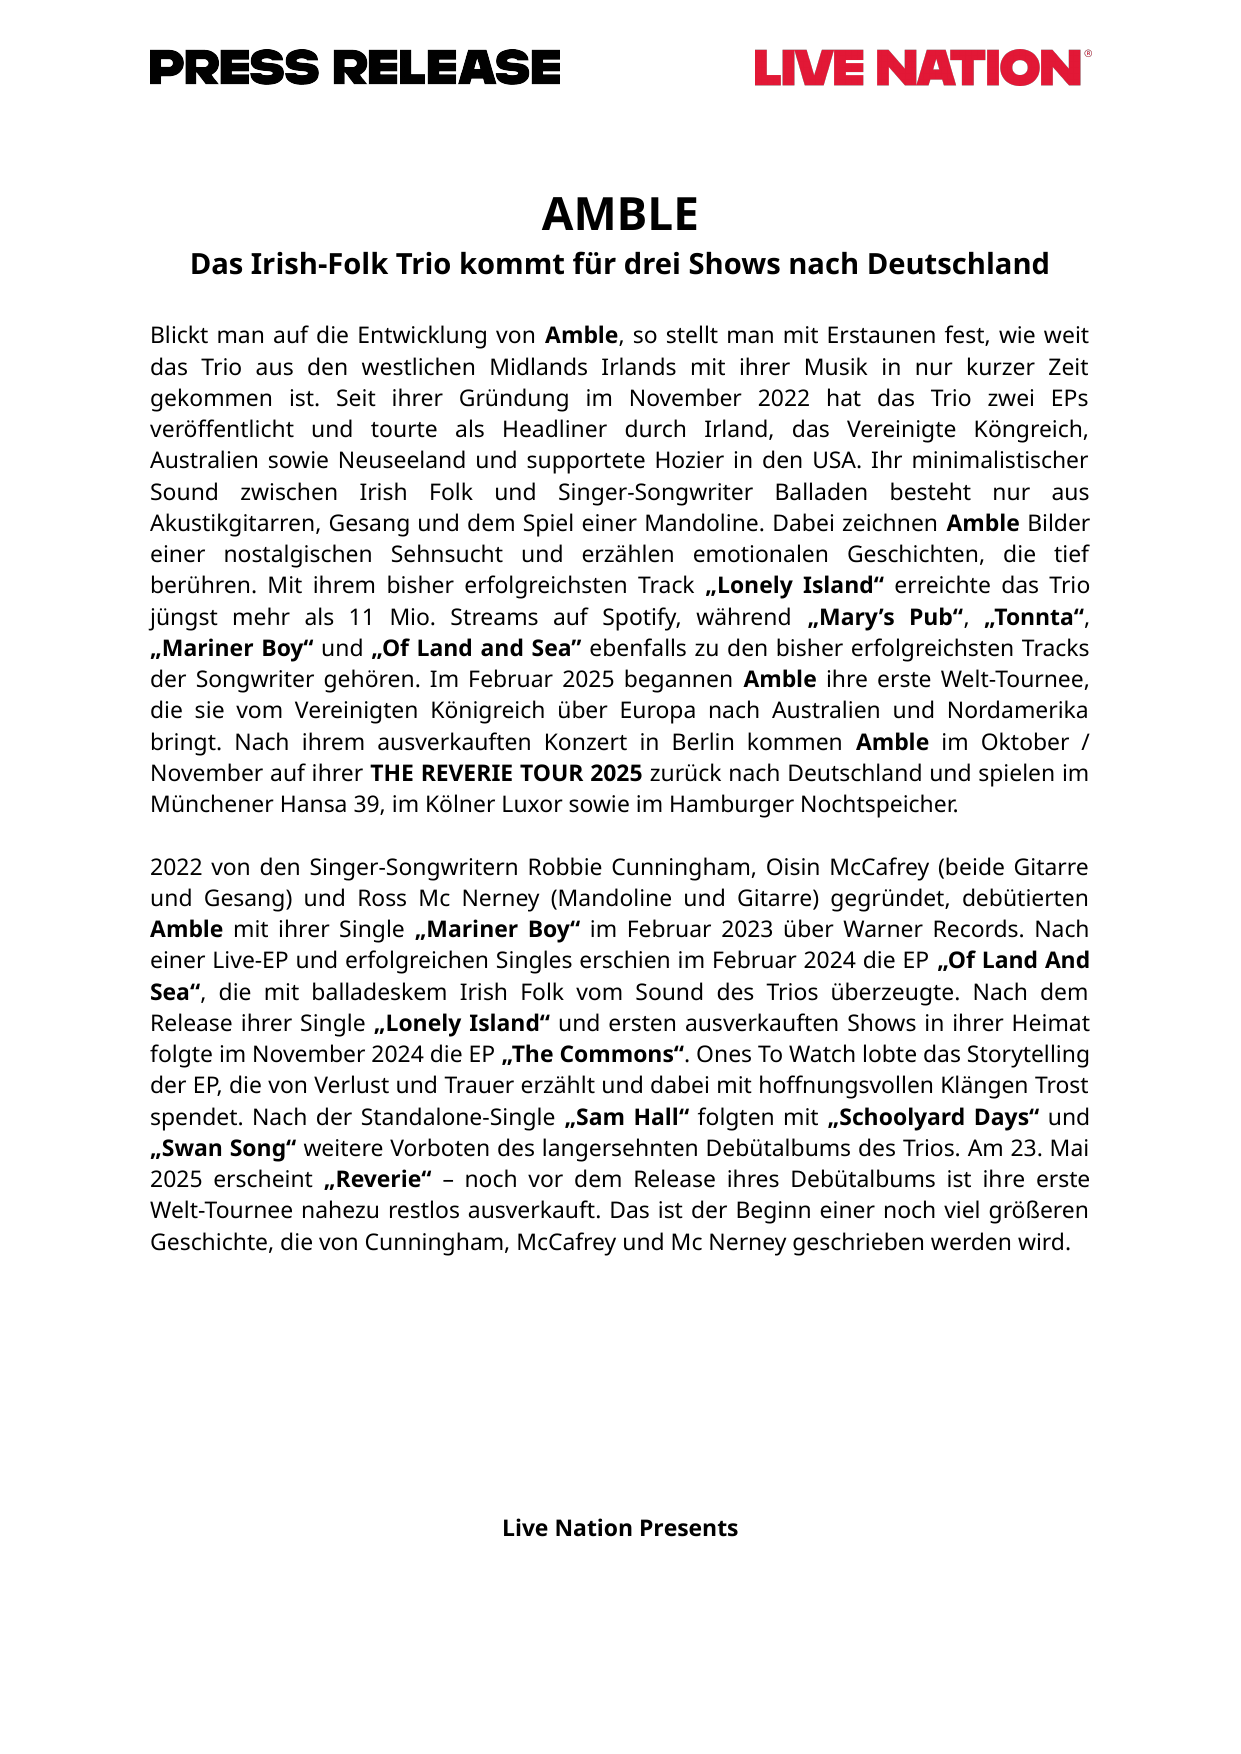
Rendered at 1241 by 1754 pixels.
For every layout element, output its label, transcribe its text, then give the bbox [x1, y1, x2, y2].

picture [755, 49, 1092, 86]
text Blickt man auf die Entwicklung von Amble, so stellt man mit Erstaunen fest, wie weit das Trio aus den westlichen Midlands Irlands mit ihrer Musik in nur kurzer Zeit gekommen ist. Seit ihrer Gründung im November 2022 hat das Trio zwei EPs veröffentlicht und tourte als Headliner durch Irland, das Vereinigte Köngreich, Australien sowie Neuseeland und supportete Hozier in den USA. Ihr minimalistischer Sound zwischen Irish Folk und Singer-Songwriter Balladen besteht nur aus Akustikgitarren, Gesang und dem Spiel einer Mandoline. Dabei zeichnen Amble Bilder einer nostalgischen Sehnsucht und erzählen emotionalen Geschichten, die tief berühren. Mit ihrem bisher erfolgreichsten Track „Lonely Island“ erreichte das Trio jüngst mehr als 11 Mio. Streams auf Spotify, während „Mary’s Pub“, „Tonnta“, „Mariner Boy“ und „Of Land and Sea” ebenfalls zu den bisher erfolgreichsten Tracks der Songwriter gehören. Im Februar 2025 begannen Amble ihre erste Welt-Tournee, die sie vom Vereinigten Königreich über Europa nach Australien und Nordamerika bringt. Nach ihrem ausverkauften Konzert in Berlin kommen Amble im Oktober / November auf ihrer THE REVERIE TOUR 2025 zurück nach Deutschland und spielen im Münchener Hansa 39, im Kölner Luxor sowie im Hamburger Nochtspeicher. [150, 319, 1090, 819]
text Live Nation Presents [150, 1511, 1090, 1543]
text 2022 von den Singer-Songwritern Robbie Cunningham, Oisin McCafrey (beide Gitarre und Gesang) und Ross Mc Nerney (Mandoline und Gitarre) gegründet, debütierten Amble mit ihrer Single „Mariner Boy“ im Februar 2023 über Warner Records. Nach einer Live-EP und erfolgreichen Singles erschien im Februar 2024 die EP „Of Land And Sea“, die mit balladeskem Irish Folk vom Sound des Trios überzeugte. Nach dem Release ihrer Single „Lonely Island“ und ersten ausverkauften Shows in ihrer Heimat folgte im November 2024 die EP „The Commons“. Ones To Watch lobte das Storytelling der EP, die von Verlust und Trauer erzählt und dabei mit hoffnungsvollen Klängen Trost spendet. Nach der Standalone-Single „Sam Hall“ folgten mit „Schoolyard Days“ und „Swan Song“ weitere Vorboten des langersehnten Debütalbums des Trios. Am 23. Mai 2025 erscheint „Reverie“ – noch vor dem Release ihres Debütalbums ist ihre erste Welt-Tournee nahezu restlos ausverkauft. Das ist der Beginn einer noch viel größeren Geschichte, die von Cunningham, McCafrey und Mc Nerney geschrieben werden wird. [150, 851, 1090, 1257]
title AMBLE [150, 181, 1090, 244]
picture [150, 49, 560, 85]
text Das Irish-Folk Trio kommt für drei Shows nach Deutschland [150, 244, 1090, 283]
